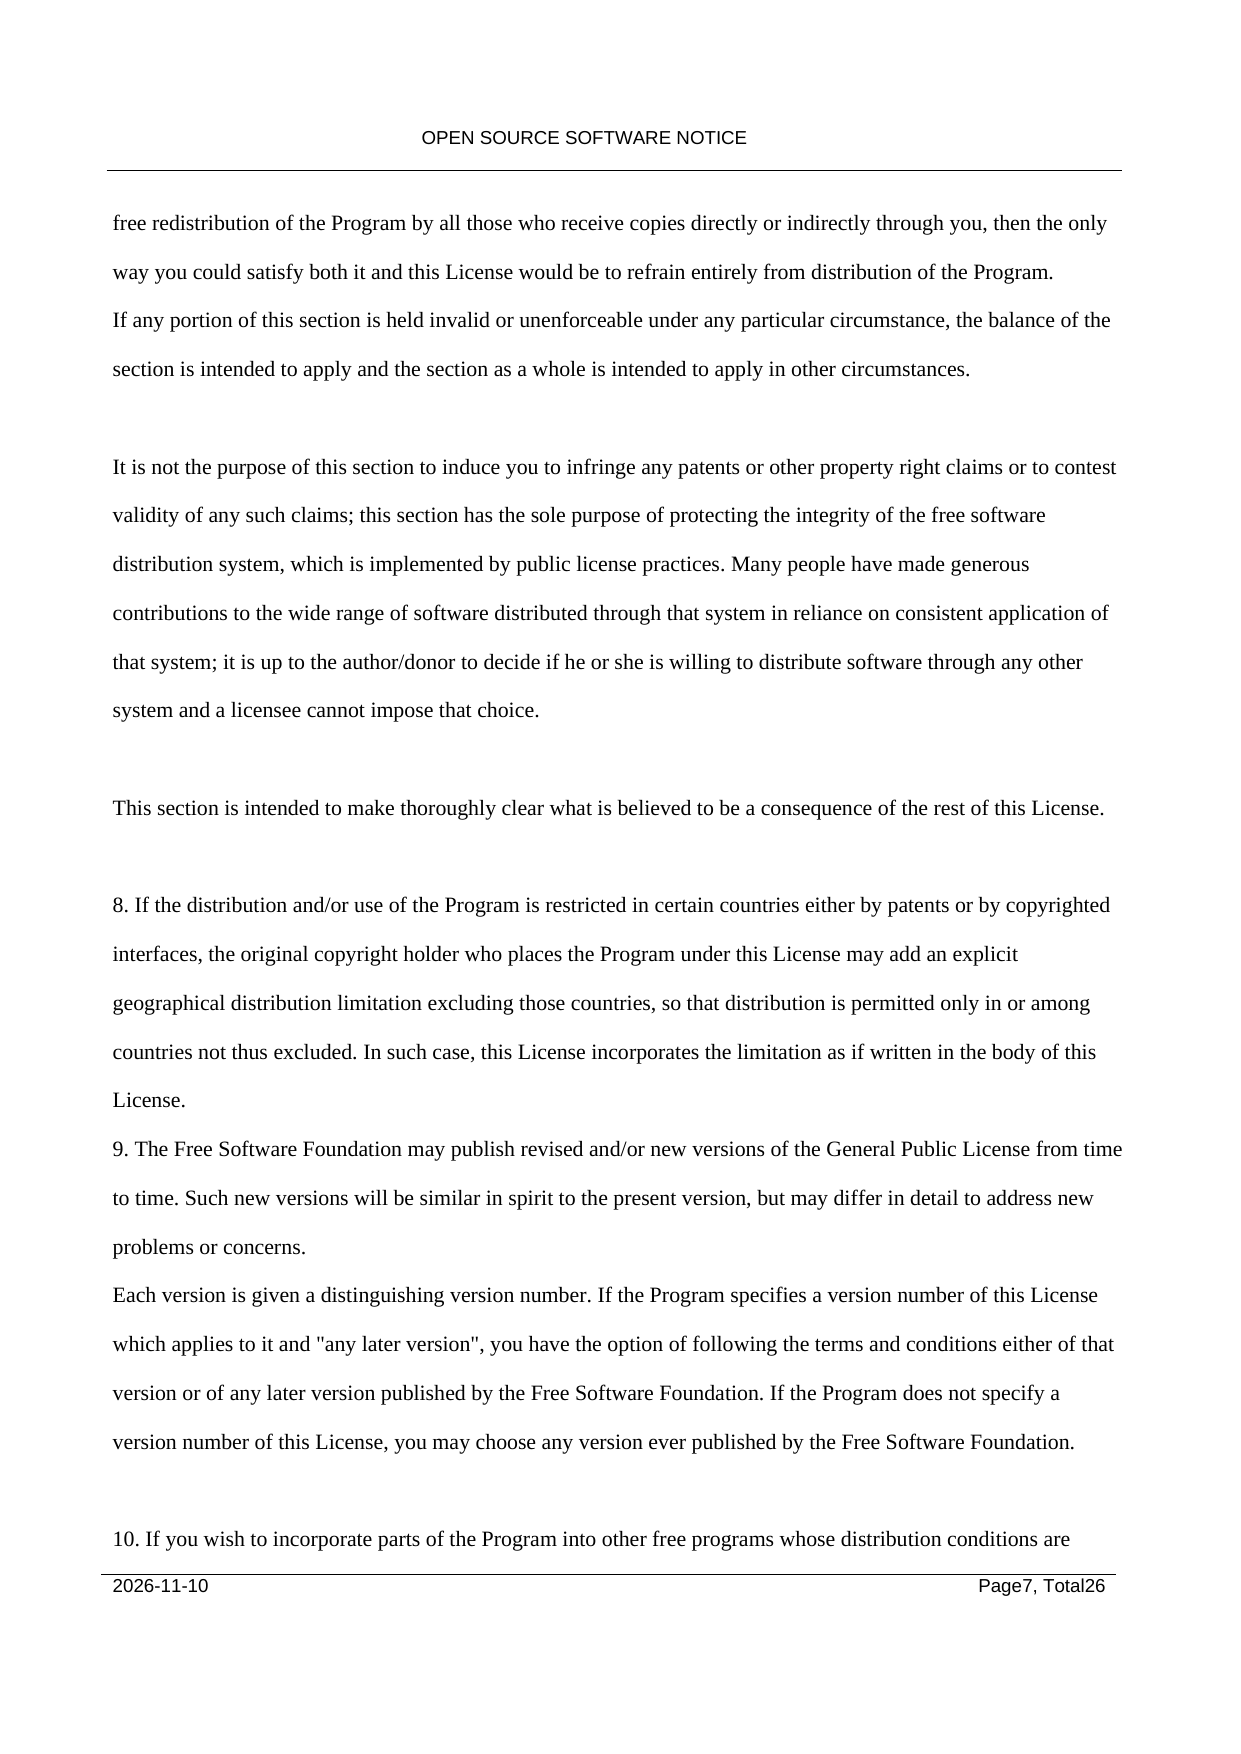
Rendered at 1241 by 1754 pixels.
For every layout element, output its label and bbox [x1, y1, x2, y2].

text [112, 206, 1128, 1555]
